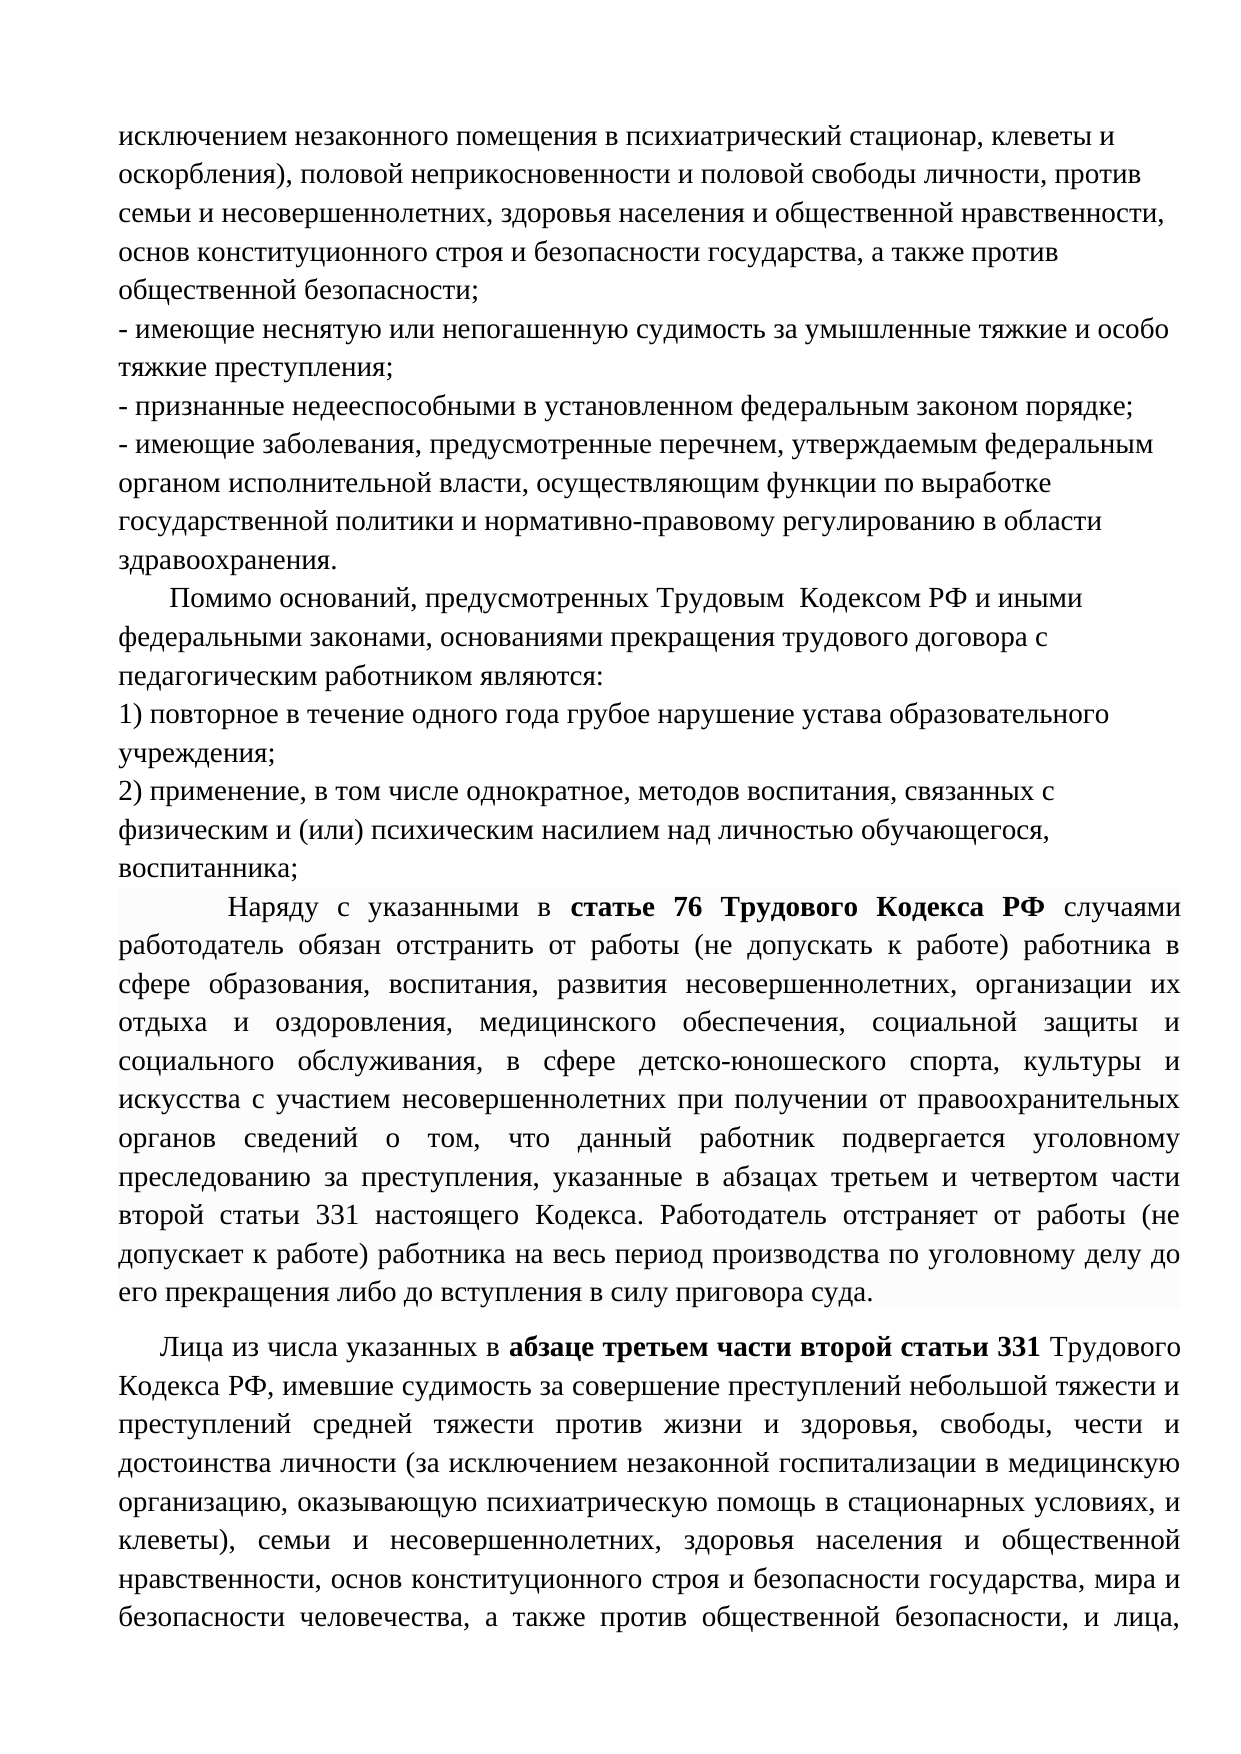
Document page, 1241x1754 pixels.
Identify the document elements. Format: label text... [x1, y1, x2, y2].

text - признанные недееспособными в установленном федеральным законом порядке; [118, 388, 1181, 421]
text - имеющие неснятую или непогашенную судимость за умышленные тяжкие и особо тяжкие преступления; [118, 311, 1181, 383]
text 1) повторное в течение одного года грубое нарушение устава образовательного учреждения; [118, 696, 1181, 768]
list Наряду с указанными в статье 76 Трудового Кодекса РФ случаями работодатель обязан отстранить от работы (не допускать к работе) работника в сфере образования, воспитания, развития несовершеннолетних, организации их отдыха и оздоровления, медицинского обеспечения, социальной защиты и социального обслуживания, в сфере детско-юношеского спорта, культуры и искусства с участием несовершеннолетних при получении от правоохранительных органов сведений о том, что данный работник подвергается уголовному преследованию за преступления, указанные в абзацах третьем и четвертом части второй статьи 331 настоящего Кодекса. Работодатель отстраняет от работы (не допускает к работе) работника на весь период производства по уголовному делу до его прекращения либо до вступления в силу приговора суда. [118, 889, 1181, 1308]
text исключением незаконного помещения в психиатрический стационар, клеветы и оскорбления), половой неприкосновенности и половой свободы личности, против семьи и несовершеннолетних, здоровья населения и общественной нравственности, основ конституционного строя и безопасности государства, а также против общественной безопасности; [118, 118, 1181, 306]
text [118, 1329, 1181, 1633]
text - имеющие заболевания, предусмотренные перечнем, утверждаемым федеральным органом исполнительной власти, осуществляющим функции по выработке государственной политики и нормативно-правовому регулированию в области здравоохранения. [118, 426, 1181, 576]
text Помимо оснований, предусмотренных Трудовым Кодексом РФ и иными федеральными законами, основаниями прекращения трудового договора с педагогическим работником являются: [118, 581, 1181, 691]
text 2) применение, в том числе однократное, методов воспитания, связанных с физическим и (или) психическим насилием над личностью обучающегося, воспитанника; [118, 773, 1181, 884]
